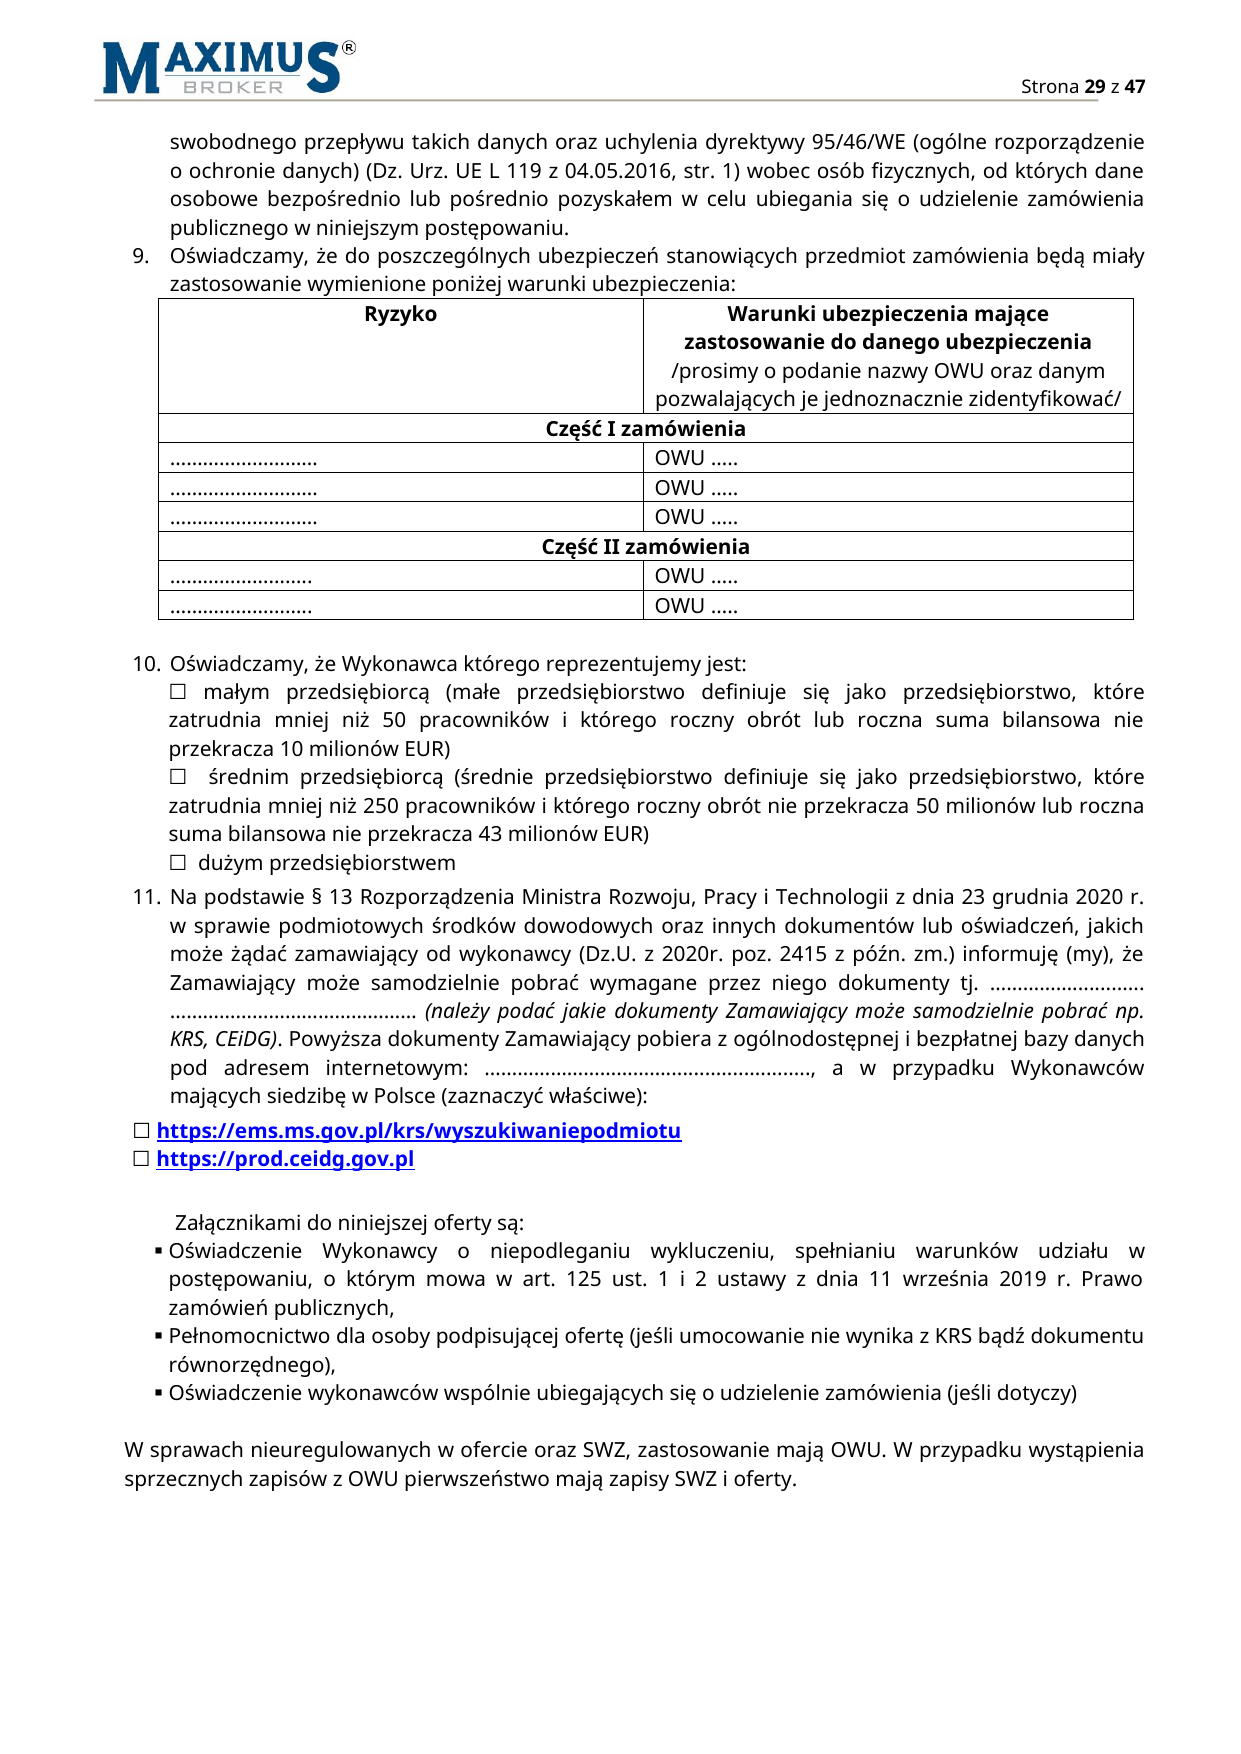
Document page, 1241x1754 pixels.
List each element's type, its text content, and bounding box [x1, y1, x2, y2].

table_cell …………………….. [159, 561, 643, 590]
table_cell OWU ….. [644, 443, 1133, 472]
list Na podstawie § 13 Rozporządzenia Ministra Rozwoju, Pracy i Technologii z dnia 23 grudnia 2020 r. w sprawie podmiotowych środków dowodowych oraz innych dokumentów lub oświadczeń, jakich może żądać zamawiający od wykonawcy (Dz.U. z 2020r. poz. 2415 z późn. zm.) informuję (my), że Zamawiający może samodzielnie pobrać wymagane przez niego dokumenty tj. …………….............……………………………………… (należy podać jakie dokumenty Zamawiający może samodzielnie pobrać np. KRS, CEiDG). Powyższa dokumenty Zamawiający pobiera z ogólnodostępnej i bezpłatnej bazy danych pod adresem internetowym: …………………………….........................., a w przypadku Wykonawców mających siedzibę w Polsce (zaznaczyć właściwe): [132, 882, 1146, 1110]
table_cell ……………………… [159, 473, 643, 501]
list Pełnomocnictwo dla osoby podpisującej ofertę (jeśli umocowanie nie wynika z KRS bądź dokumentu równorzędnego), [153, 1321, 1146, 1378]
table_cell OWU ….. [644, 561, 1133, 590]
list Oświadczenie wykonawców wspólnie ubiegających się o udzielenie zamówienia (jeśli dotyczy) [153, 1378, 1146, 1407]
table_header Ryzyko [159, 299, 643, 413]
table_cell OWU ….. [644, 473, 1133, 501]
table_cell OWU ….. [644, 591, 1133, 619]
text średnim przedsiębiorcą (średnie przedsiębiorstwo definiuje się jako przedsiębiorstwo, które zatrudnia mniej niż 250 pracowników i którego roczny obrót nie przekracza 50 milionów lub roczna suma bilansowa nie przekracza 43 milionów EUR) [168, 762, 1146, 848]
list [132, 127, 1146, 241]
text W sprawach nieuregulowanych w ofercie oraz SWZ, zastosowanie mają OWU. W przypadku wystąpienia sprzecznych zapisów z OWU pierwszeństwo mają zapisy SWZ i oferty. [124, 1435, 1146, 1492]
text https://ems.ms.gov.pl/krs/wyszukiwaniepodmiotu [132, 1116, 1146, 1144]
text https://prod.ceidg.gov.pl [132, 1144, 1146, 1173]
table_cell Część II zamówienia [159, 532, 1133, 560]
table_cell Część I zamówienia [159, 414, 1133, 442]
list Oświadczamy, że do poszczególnych ubezpieczeń stanowiących przedmiot zamówienia będą miały zastosowanie wymienione poniżej warunki ubezpieczenia: [132, 241, 1146, 298]
text dużym przedsiębiorstwem [168, 848, 1146, 876]
list Oświadczenie Wykonawcy o niepodleganiu wykluczeniu, spełnianiu warunków udziału w postępowaniu, o którym mowa w art. 125 ust. 1 i 2 ustawy z dnia 11 września 2019 r. Prawo zamówień publicznych, [153, 1236, 1146, 1321]
list Oświadczamy, że Wykonawca którego reprezentujemy jest: [132, 649, 1146, 677]
text Załącznikami do niniejszej oferty są: [169, 1208, 1146, 1236]
table_cell OWU ….. [644, 502, 1133, 531]
table_cell …………………….. [159, 591, 643, 619]
table_header Warunki ubezpieczenia mające zastosowanie do danego ubezpieczenia /prosimy o podanie nazwy OWU oraz danym pozwalających je jednoznacznie zidentyfikować/ [644, 299, 1133, 413]
picture [97, 36, 362, 98]
text małym przedsiębiorcą (małe przedsiębiorstwo definiuje się jako przedsiębiorstwo, które zatrudnia mniej niż 50 pracowników i którego roczny obrót lub roczna suma bilansowa nie przekracza 10 milionów EUR) [168, 677, 1146, 762]
table_cell ……………………… [159, 502, 643, 531]
table_cell ……………………… [159, 443, 643, 472]
